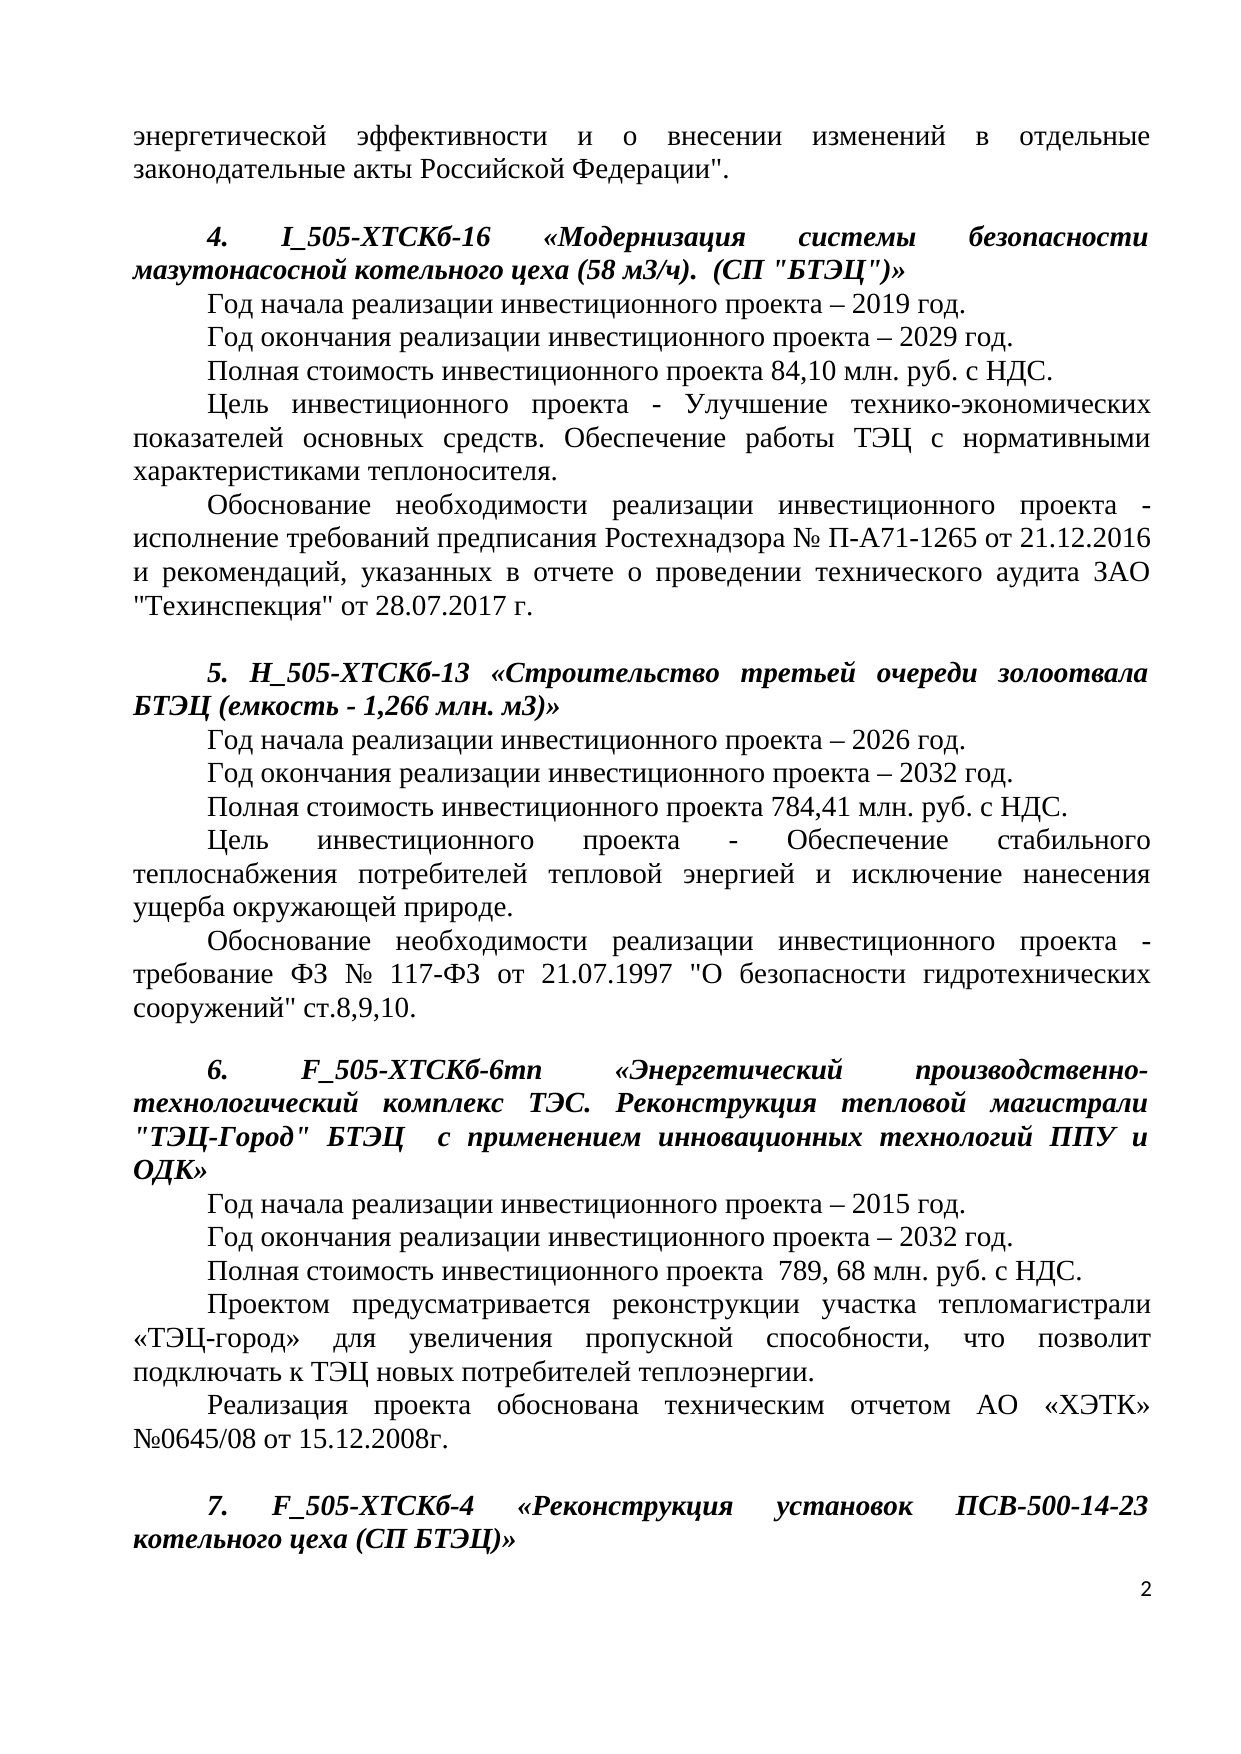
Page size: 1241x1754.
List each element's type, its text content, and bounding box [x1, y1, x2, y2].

text Полная стоимость инвестиционного проекта 784,41 млн. руб. с НДС. [133, 789, 1152, 822]
text Год окончания реализации инвестиционного проекта – 2029 год. [133, 319, 1152, 353]
text Проектом предусматривается реконструкции участка тепломагистрали «ТЭЦ-город» для увеличения пропускной способности, что позволит подключать к ТЭЦ новых потребителей теплоэнергии. [133, 1287, 1152, 1387]
text Год окончания реализации инвестиционного проекта – 2032 год. [133, 755, 1152, 789]
text Полная стоимость инвестиционного проекта 84,10 млн. руб. с НДС. [133, 353, 1152, 386]
text Реализация проекта обоснована техническим отчетом АО «ХЭТК» №0645/08 от 15.12.2008г. [133, 1387, 1152, 1454]
text Год окончания реализации инвестиционного проекта – 2032 год. [133, 1219, 1152, 1253]
text Цель инвестиционного проекта - Улучшение технико-экономических показателей основных средств. Обеспечение работы ТЭЦ с нормативными характеристиками теплоносителя. [133, 386, 1152, 487]
text Цель инвестиционного проекта - Обеспечение стабильного теплоснабжения потребителей тепловой энергией и исключение нанесения ущерба окружающей природе. [133, 822, 1152, 923]
text 4. I_505-ХТСКб-16 «Модернизация системы безопасности мазутонасосной котельного цеха (58 м3/ч). (СП "БТЭЦ")» [133, 219, 1152, 286]
text 6. F_505-ХТСКб-6тп «Энергетический производственно-технологический комплекс ТЭС. Реконструкция тепловой магистрали "ТЭЦ-Город" БТЭЦ с применением инновационных технологий ППУ и ОДК» [133, 1052, 1152, 1186]
text 5. H_505-ХТСКб-13 «Строительство третьей очереди золоотвала БТЭЦ (емкость - 1,266 млн. м3)» [133, 655, 1152, 722]
text Обоснование необходимости реализации инвестиционного проекта - исполнение требований предписания Ростехнадзора № П-А71-1265 от 21.12.2016 и рекомендаций, указанных в отчете о проведении технического аудита ЗАО "Техинспекция" от 28.07.2017 г. [133, 487, 1152, 621]
text Год начала реализации инвестиционного проекта – 2015 год. [133, 1186, 1152, 1219]
text Год начала реализации инвестиционного проекта – 2019 год. [133, 286, 1152, 319]
text Полная стоимость инвестиционного проекта 789, 68 млн. руб. с НДС. [133, 1253, 1152, 1287]
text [133, 118, 1152, 185]
text Обоснование необходимости реализации инвестиционного проекта - требование ФЗ № 117-ФЗ от 21.07.1997 "О безопасности гидротехнических сооружений" ст.8,9,10. [133, 923, 1152, 1024]
text Год начала реализации инвестиционного проекта – 2026 год. [133, 722, 1152, 755]
text 7. F_505-ХТСКб-4 «Реконструкция установок ПСВ-500-14-23 котельного цеха (СП БТЭЦ)» [133, 1488, 1152, 1555]
